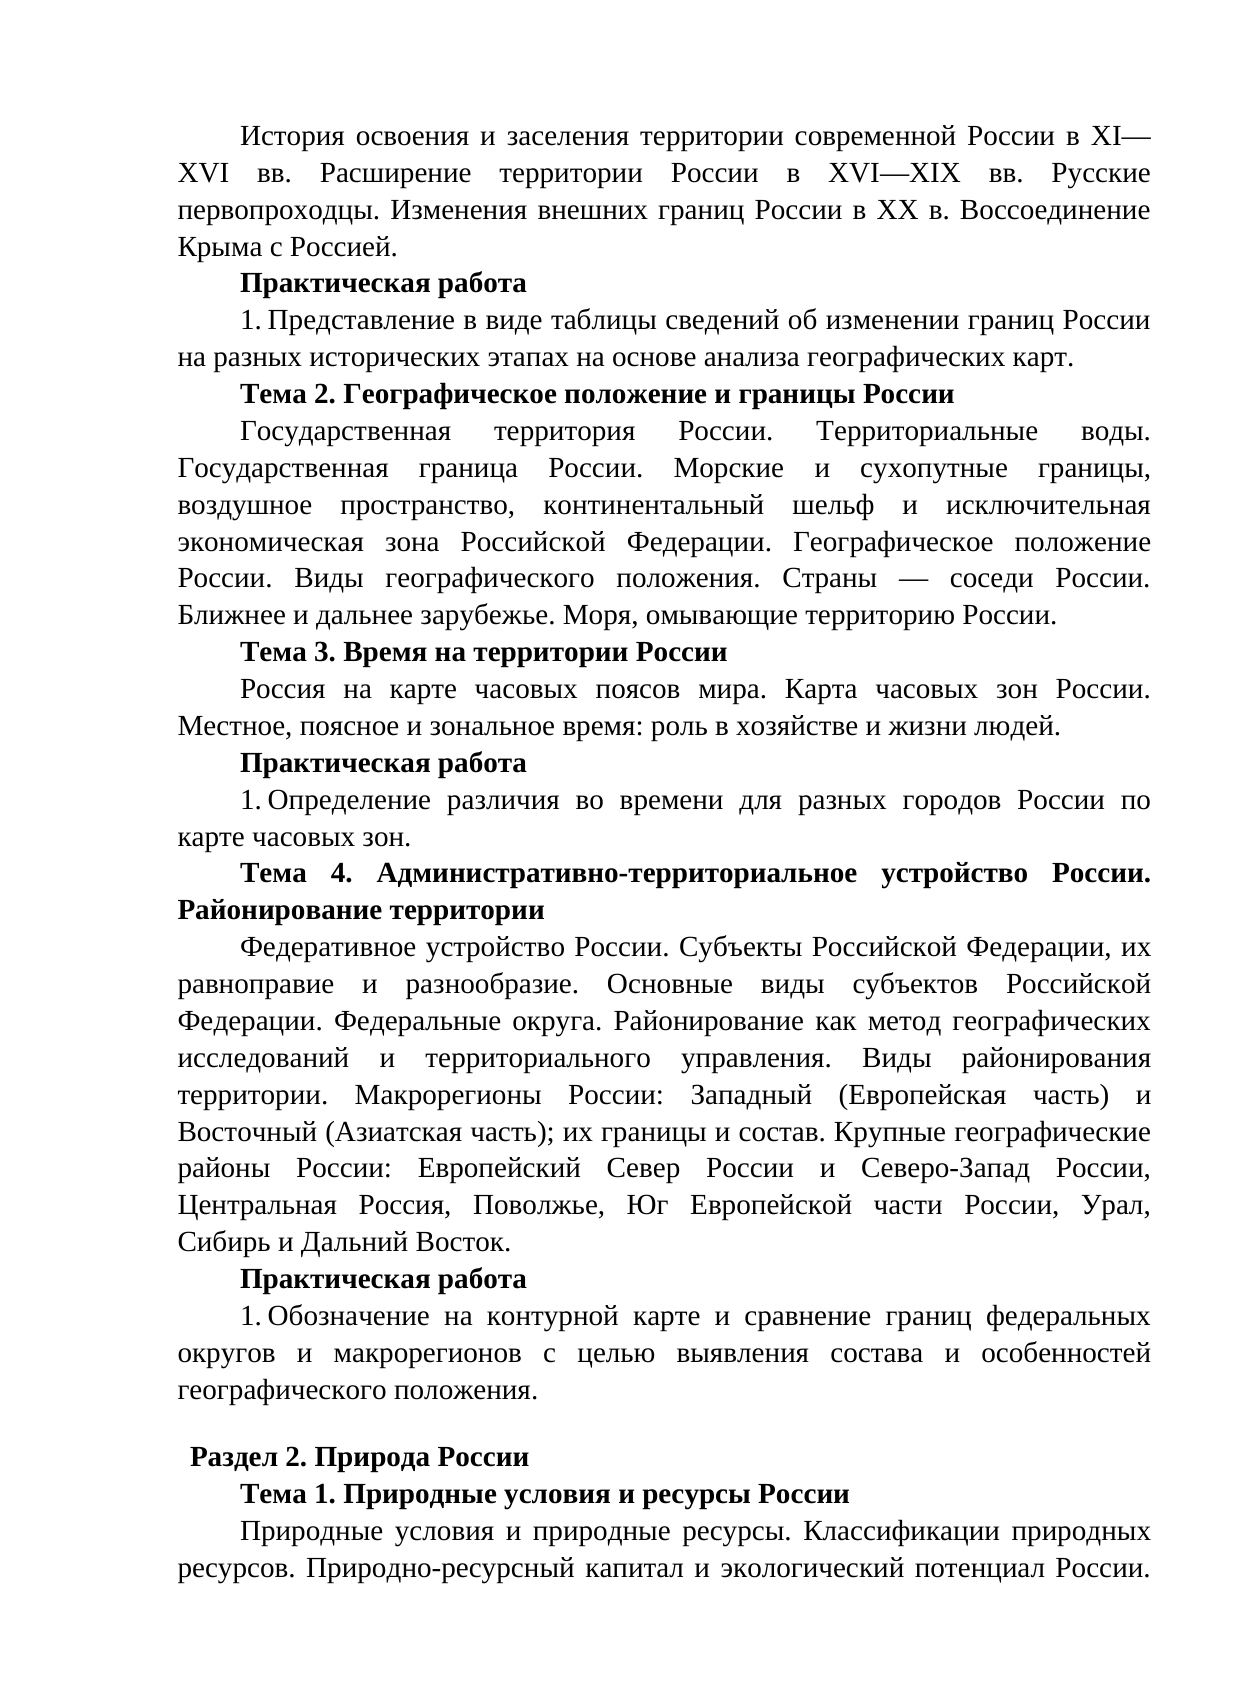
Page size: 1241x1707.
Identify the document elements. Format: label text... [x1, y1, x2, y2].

text История освоения и заселения территории современной России в XI—XVI вв. Расширение территории России в XVI—XIX вв. Русские первопроходцы. Изменения внешних границ России в ХХ в. Воссоединение Крыма с Россией. [177, 118, 1152, 262]
text Федеративное устройство России. Субъекты Российской Федерации, их равноправие и разнообразие. Основные виды субъектов Российской Федерации. Федеральные округа. Районирование как метод географических исследований и территориального управления. Виды районирования территории. Макрорегионы России: Западный (Европейская часть) и Восточный (Азиатская часть); их границы и состав. Крупные географические районы России: Европейский Север России и Северо-Запад России, Центральная Россия, Поволжье, Юг Европейской части России, Урал, Сибирь и Дальний Восток. [177, 929, 1152, 1258]
text Тема 2. Географическое положение и границы России [177, 376, 1152, 410]
text Россия на карте часовых поясов мира. Карта часовых зон России. Местное, поясное и зональное время: роль в хозяйстве и жизни людей. [177, 671, 1152, 742]
text Государственная территория России. Территориальные воды. Государственная граница России. Морские и сухопутные границы, воздушное пространство, континентальный шельф и исключительная экономическая зона Российской Федерации. Географическое положение России. Виды географического положения. Страны — соседи России. Ближнее и дальнее зарубежье. Моря, омывающие территорию России. [177, 413, 1152, 631]
text Практическая работа [177, 266, 1152, 299]
text Тема 4. Административно-территориальное устройство России. Районирование территории [177, 856, 1152, 926]
text Практическая работа [177, 745, 1152, 778]
text 1. Представление в виде таблицы сведений об изменении границ России на разных исторических этапах на основе анализа географических карт. [177, 302, 1152, 373]
text 1. Обозначение на контурной карте и сравнение границ федеральных округов и макрорегионов с целью выявления состава и особенностей географического положения. [177, 1298, 1152, 1405]
text Тема 3. Время на территории России [177, 634, 1152, 668]
text Раздел 2. Природа России [190, 1439, 1152, 1473]
text 1. Определение различия во времени для разных городов России по карте часовых зон. [177, 782, 1152, 852]
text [177, 1513, 1152, 1584]
text Практическая работа [177, 1261, 1152, 1295]
text Тема 1. Природные условия и ресурсы России [177, 1476, 1152, 1510]
